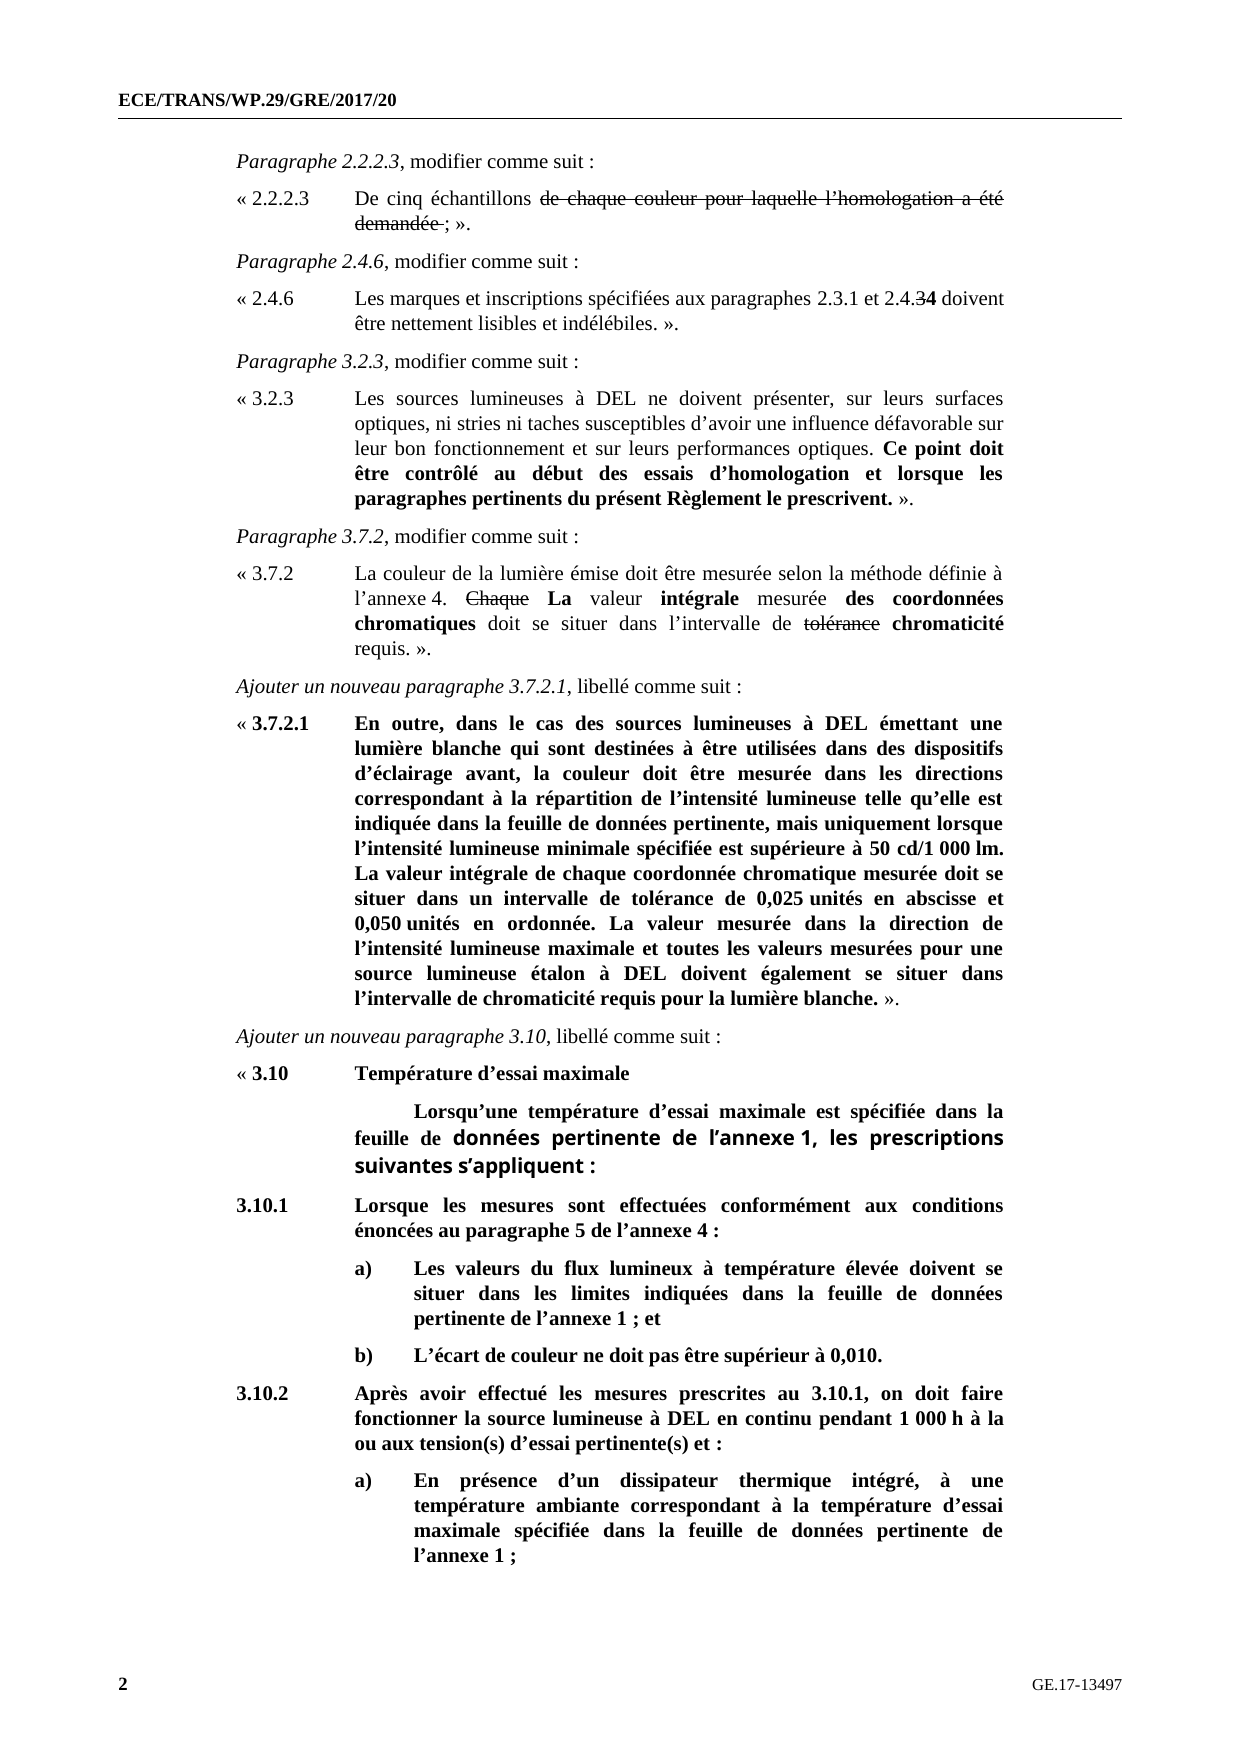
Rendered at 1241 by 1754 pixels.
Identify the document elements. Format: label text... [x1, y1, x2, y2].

text « 3.10 Température d’essai maximale [236, 1060, 1004, 1085]
text b) L’écart de couleur ne doit pas être supérieur à 0,010. [354, 1342, 1004, 1367]
text a) Les valeurs du flux lumineux à température élevée doivent se situer dans les limites indiquées dans la feuille de données pertinente de l’annexe 1 ; et [354, 1254, 1004, 1329]
text 3.10.2 Après avoir effectué les mesures prescrites au 3.10.1, on doit faire fonctionner la source lumineuse à DEL en continu pendant 1 000 h à la ou aux tension(s) d’essai pertinente(s) et : [236, 1379, 1004, 1454]
text « 2.4.6 Les marques et inscriptions spécifiées aux paragraphes 2.3.1 et 2.4.34 doivent être nettement lisibles et indélébiles. ». [236, 285, 1004, 335]
text Paragraphe 3.2.3, modifier comme suit : [236, 348, 1004, 373]
text 3.10.1 Lorsque les mesures sont effectuées conformément aux conditions énoncées au paragraphe 5 de l’annexe 4 : [236, 1192, 1004, 1242]
text « 3.7.2.1 En outre, dans le cas des sources lumineuses à DEL émettant une lumière blanche qui sont destinées à être utilisées dans des dispositifs d’éclairage avant, la couleur doit être mesurée dans les directions correspondant à la répartition de l’intensité lumineuse telle qu’elle est indiquée dans la feuille de données pertinente, mais uniquement lorsque l’intensité lumineuse minimale spécifiée est supérieure à 50 cd/1 000 lm. La valeur intégrale de chaque coordonnée chromatique mesurée doit se situer dans un intervalle de tolérance de 0,025 unités en abscisse et 0,050 unités en ordonnée. La valeur mesurée dans la direction de l’intensité lumineuse maximale et toutes les valeurs mesurées pour une source lumineuse étalon à DEL doivent également se situer dans l’intervalle de chromaticité requis pour la lumière blanche. ». [236, 710, 1004, 1010]
text « 3.7.2 La couleur de la lumière émise doit être mesurée selon la méthode définie à l’annexe 4. Chaque La valeur intégrale mesurée des coordonnées chromatiques doit se situer dans l’intervalle de tolérance chromaticité requis. ». [236, 560, 1004, 660]
text Ajouter un nouveau paragraphe 3.10, libellé comme suit : [236, 1023, 1004, 1048]
text « 2.2.2.3 De cinq échantillons de chaque couleur pour laquelle l’homologation a été demandée ; ». [236, 185, 1004, 235]
text Paragraphe 2.4.6, modifier comme suit : [236, 248, 1004, 273]
text a) En présence d’un dissipateur thermique intégré, à une température ambiante correspondant à la température d’essai maximale spécifiée dans la feuille de données pertinente de l’annexe 1 ; [354, 1467, 1004, 1567]
text Ajouter un nouveau paragraphe 3.7.2.1, libellé comme suit : [236, 673, 1004, 698]
text « 3.2.3 Les sources lumineuses à DEL ne doivent présenter, sur leurs surfaces optiques, ni stries ni taches susceptibles d’avoir une influence défavorable sur leur bon fonctionnement et sur leurs performances optiques. Ce point doit être contrôlé au début des essais d’homologation et lorsque les paragraphes pertinents du présent Règlement le prescrivent. ». [236, 385, 1004, 510]
text Paragraphe 3.7.2, modifier comme suit : [236, 523, 1004, 548]
text Paragraphe 2.2.2.3, modifier comme suit : [236, 148, 1004, 173]
text Lorsqu’une température d’essai maximale est spécifiée dans la feuille de données pertinente de l’annexe 1, les prescriptions suivantes s’appliquent : [354, 1098, 1004, 1179]
